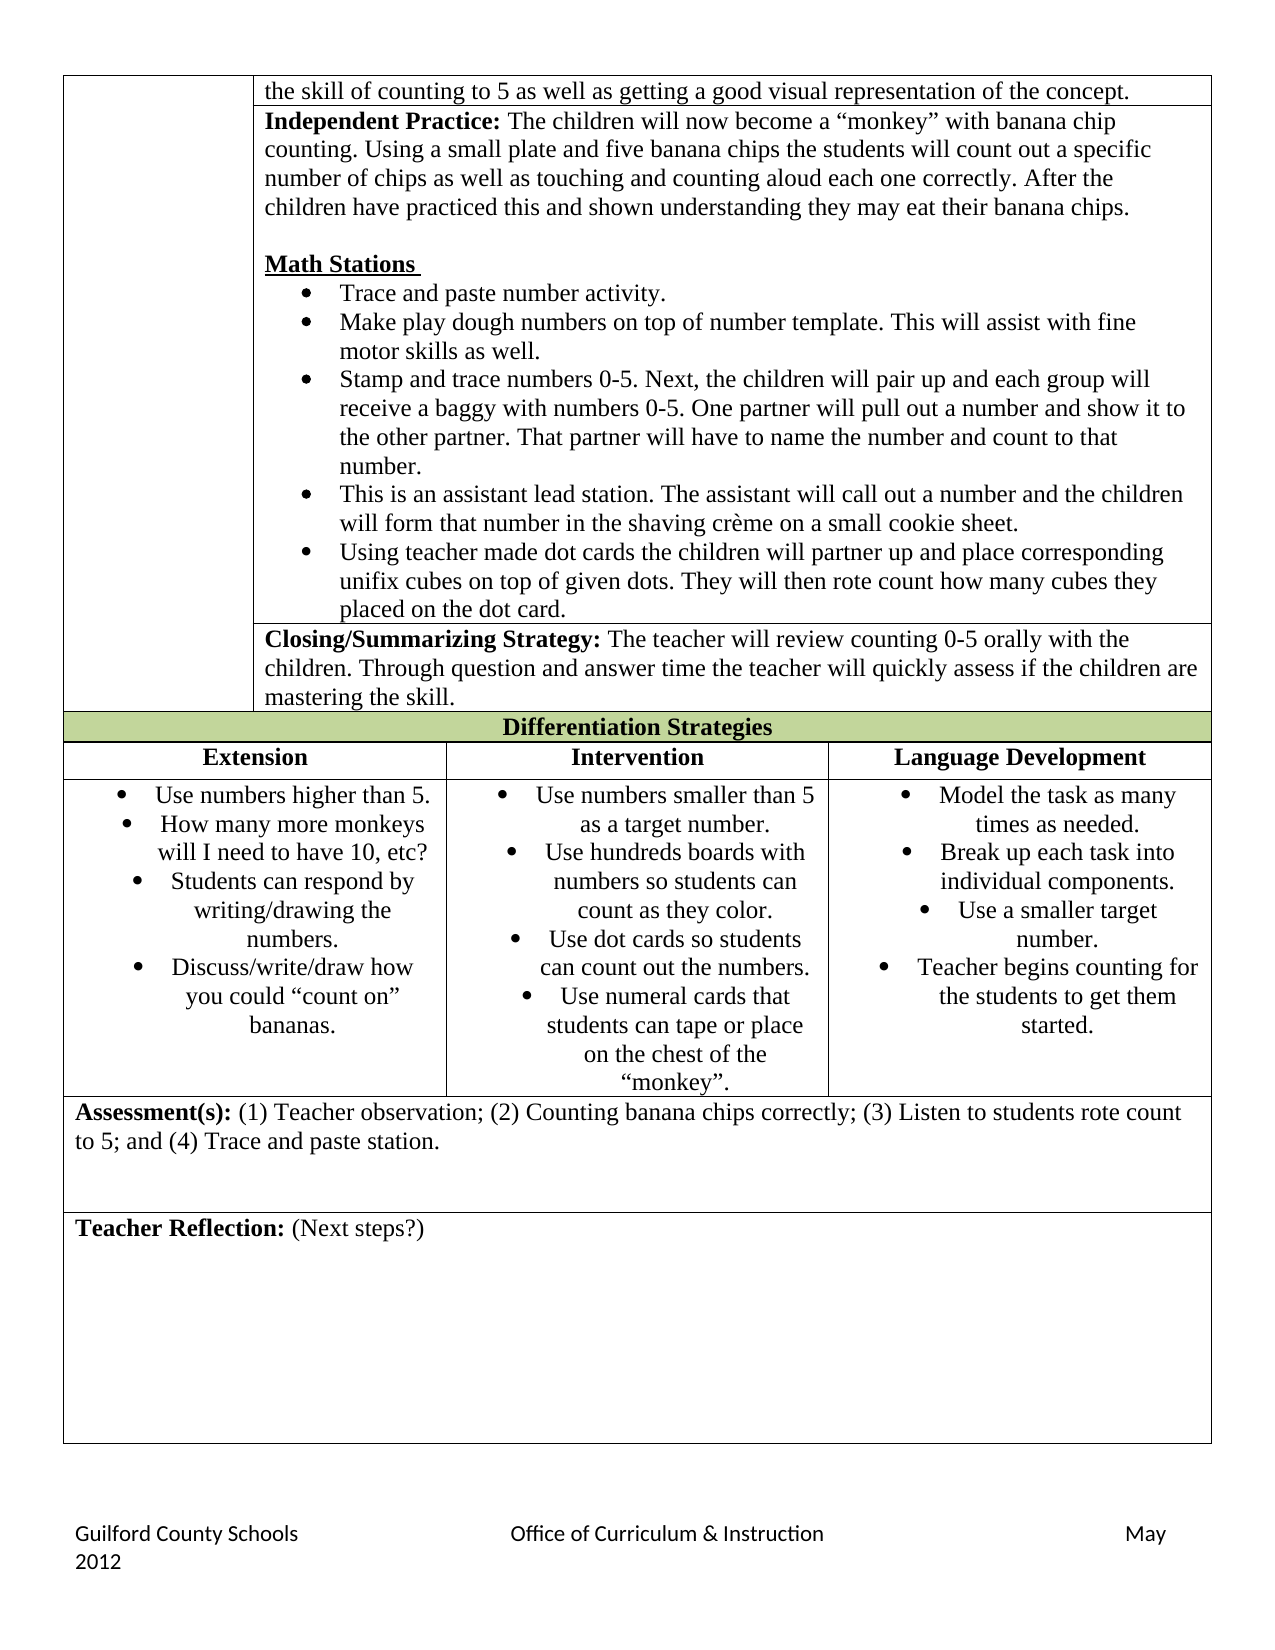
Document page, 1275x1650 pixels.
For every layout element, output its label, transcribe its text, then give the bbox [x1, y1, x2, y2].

table_cell Extension [64, 743, 446, 779]
table_cell Independent Practice: The children will now become a “monkey” with banana chip counting. Using a small plate and five banana chips the students will count out a specific number of chips as well as touching and counting aloud each one correctly. After the children have practiced this and shown understanding they may eat their banana chips. Math Stations Trace and paste number activity. Make play dough numbers on top of number template. This will assist with fine motor skills as well. Stamp and trace numbers 0-5. Next, the children will pair up and each group will receive a baggy with numbers 0-5. One partner will pull out a number and show it to the other partner. That partner will have to name the number and count to that number. This is an assistant lead station. The assistant will call out a number and the children will form that number in the shaving crème on a small cookie sheet. Using teacher made dot cards the children will partner up and place corresponding unifix cubes on top of given dots. They will then rote count how many cubes they placed on the dot card. [254, 106, 1211, 623]
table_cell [254, 76, 1211, 105]
table_cell Model the task as many times as needed. Break up each task into individual components. Use a smaller target number. Teacher begins counting for the students to get them started. [829, 780, 1211, 1096]
table_cell Language Development [829, 743, 1211, 779]
table_cell Assessment(s): (1) Teacher observation; (2) Counting banana chips correctly; (3) Listen to students rote count to 5; and (4) Trace and paste station. [64, 1097, 1211, 1212]
table_cell Closing/Summarizing Strategy: The teacher will review counting 0-5 orally with the children. Through question and answer time the teacher will quickly assess if the children are mastering the skill. [254, 624, 1211, 711]
table_cell Use numbers higher than 5. How many more monkeys will I need to have 10, etc? Students can respond by writing/drawing the numbers. Discuss/write/draw how you could “count on” bananas. [64, 780, 446, 1096]
table_cell Intervention [447, 743, 828, 779]
table_cell Differentiation Strategies [64, 712, 1211, 741]
table_cell Teacher Reflection: (Next steps?) [64, 1213, 1211, 1443]
table_cell Use numbers smaller than 5 as a target number. Use hundreds boards with numbers so students can count as they color. Use dot cards so students can count out the numbers. Use numeral cards that students can tape or place on the chest of the “monkey”. [447, 780, 828, 1096]
